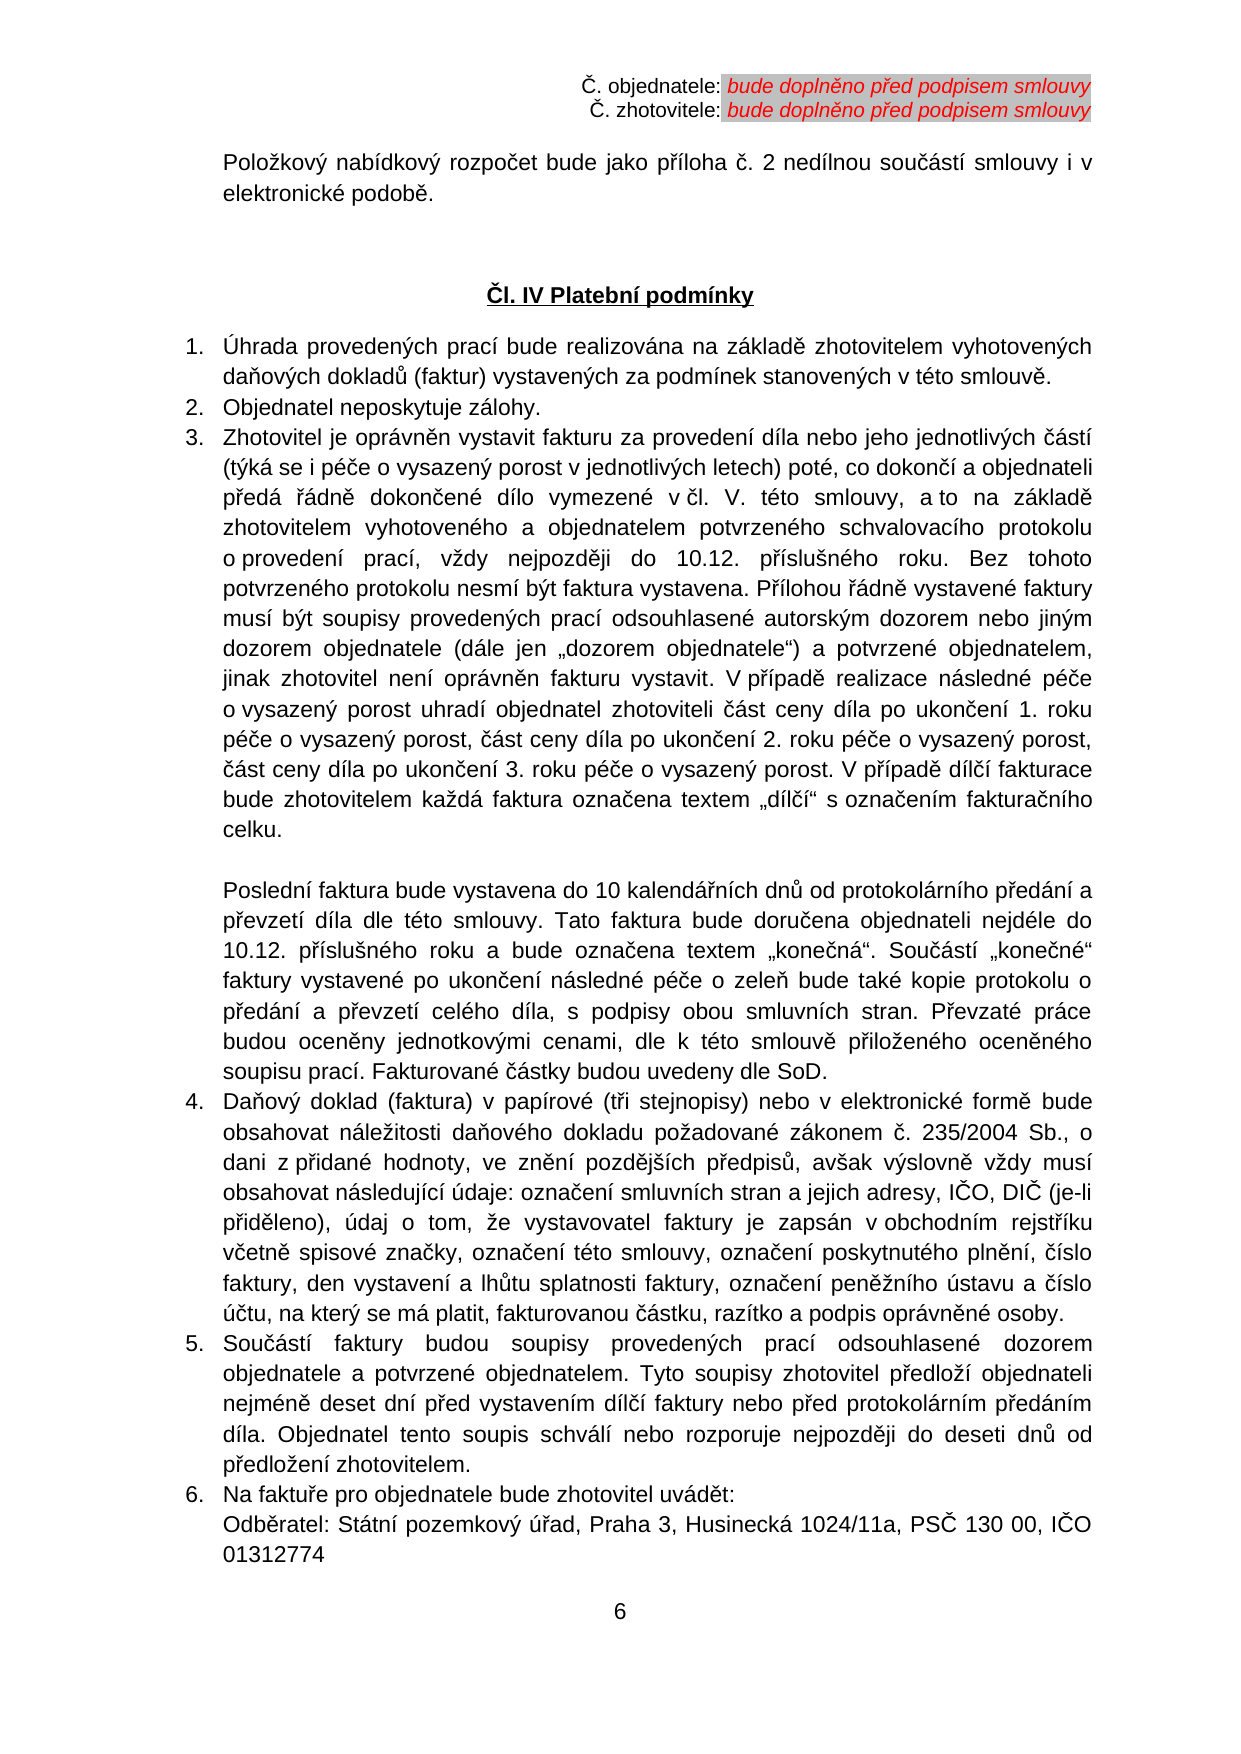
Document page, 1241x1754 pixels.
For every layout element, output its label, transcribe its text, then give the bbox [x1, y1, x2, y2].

list Daňový doklad (faktura) v papírové (tři stejnopisy) nebo v elektronické formě bude obsahovat náležitosti daňového dokladu požadované zákonem č. 235/2004 Sb., o dani z přidané hodnoty, ve znění pozdějších předpisů, avšak výslovně vždy musí obsahovat následující údaje: označení smluvních stran a jejich adresy, IČO, DIČ (je-li přiděleno), údaj o tom, že vystavovatel faktury je zapsán v obchodním rejstříku včetně spisové značky, označení této smlouvy, označení poskytnutého plnění, číslo faktury, den vystavení a lhůtu splatnosti faktury, označení peněžního ústavu a číslo účtu, na který se má platit, fakturovanou částku, razítko a podpis oprávněné osoby. [185, 1088, 1093, 1326]
list Úhrada provedených prací bude realizována na základě zhotovitelem vyhotovených daňových dokladů (faktur) vystavených za podmínek stanovených v této smlouvě. [185, 333, 1093, 389]
text Čl. IV Platební podmínky [148, 282, 1093, 308]
list Odběratel: Státní pozemkový úřad, Praha 3, Husinecká 1024/11a, PSČ 130 00, IČO 01312774 [223, 1511, 1093, 1568]
list Zhotovitel je oprávněn vystavit fakturu za provedení díla nebo jeho jednotlivých částí (týká se i péče o vysazený porost v jednotlivých letech) poté, co dokončí a objednateli předá řádně dokončené dílo vymezené v čl. V. této smlouvy, a to na základě zhotovitelem vyhotoveného a objednatelem potvrzeného schvalovacího protokolu o provedení prací, vždy nejpozději do 10.12. příslušného roku. Bez tohoto potvrzeného protokolu nesmí být faktura vystavena. Přílohou řádně vystavené faktury musí být soupisy provedených prací odsouhlasené autorským dozorem nebo jiným dozorem objednatele (dále jen „dozorem objednatele“) a potvrzené objednatelem, jinak zhotovitel není oprávněn fakturu vystavit. V případě realizace následné péče o vysazený porost uhradí objednatel zhotoviteli část ceny díla po ukončení 1. roku péče o vysazený porost, část ceny díla po ukončení 2. roku péče o vysazený porost, část ceny díla po ukončení 3. roku péče o vysazený porost. V případě dílčí fakturace bude zhotovitelem každá faktura označena textem „dílčí“ s označením fakturačního celku. [185, 424, 1093, 843]
list Na faktuře pro objednatele bude zhotovitel uvádět: [185, 1481, 1093, 1507]
list Objednatel neposkytuje zálohy. [185, 393, 1093, 420]
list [185, 148, 1093, 206]
list Poslední faktura bude vystavena do 10 kalendářních dnů od protokolárního předání a převzetí díla dle této smlouvy. Tato faktura bude doručena objednateli nejdéle do 10.12. příslušného roku a bude označena textem „konečná“. Součástí „konečné“ faktury vystavené po ukončení následné péče o zeleň bude také kopie protokolu o předání a převzetí celého díla, s podpisy obou smluvních stran. Převzaté práce budou oceněny jednotkovými cenami, dle k této smlouvě přiloženého oceněného soupisu prací. Fakturované částky budou uvedeny dle SoD. [223, 877, 1093, 1084]
list Součástí faktury budou soupisy provedených prací odsouhlasené dozorem objednatele a potvrzené objednatelem. Tyto soupisy zhotovitel předloží objednateli nejméně deset dní před vystavením dílčí faktury nebo před protokolárním předáním díla. Objednatel tento soupis schválí nebo rozporuje nejpozději do deseti dnů od předložení zhotovitelem. [185, 1330, 1093, 1477]
